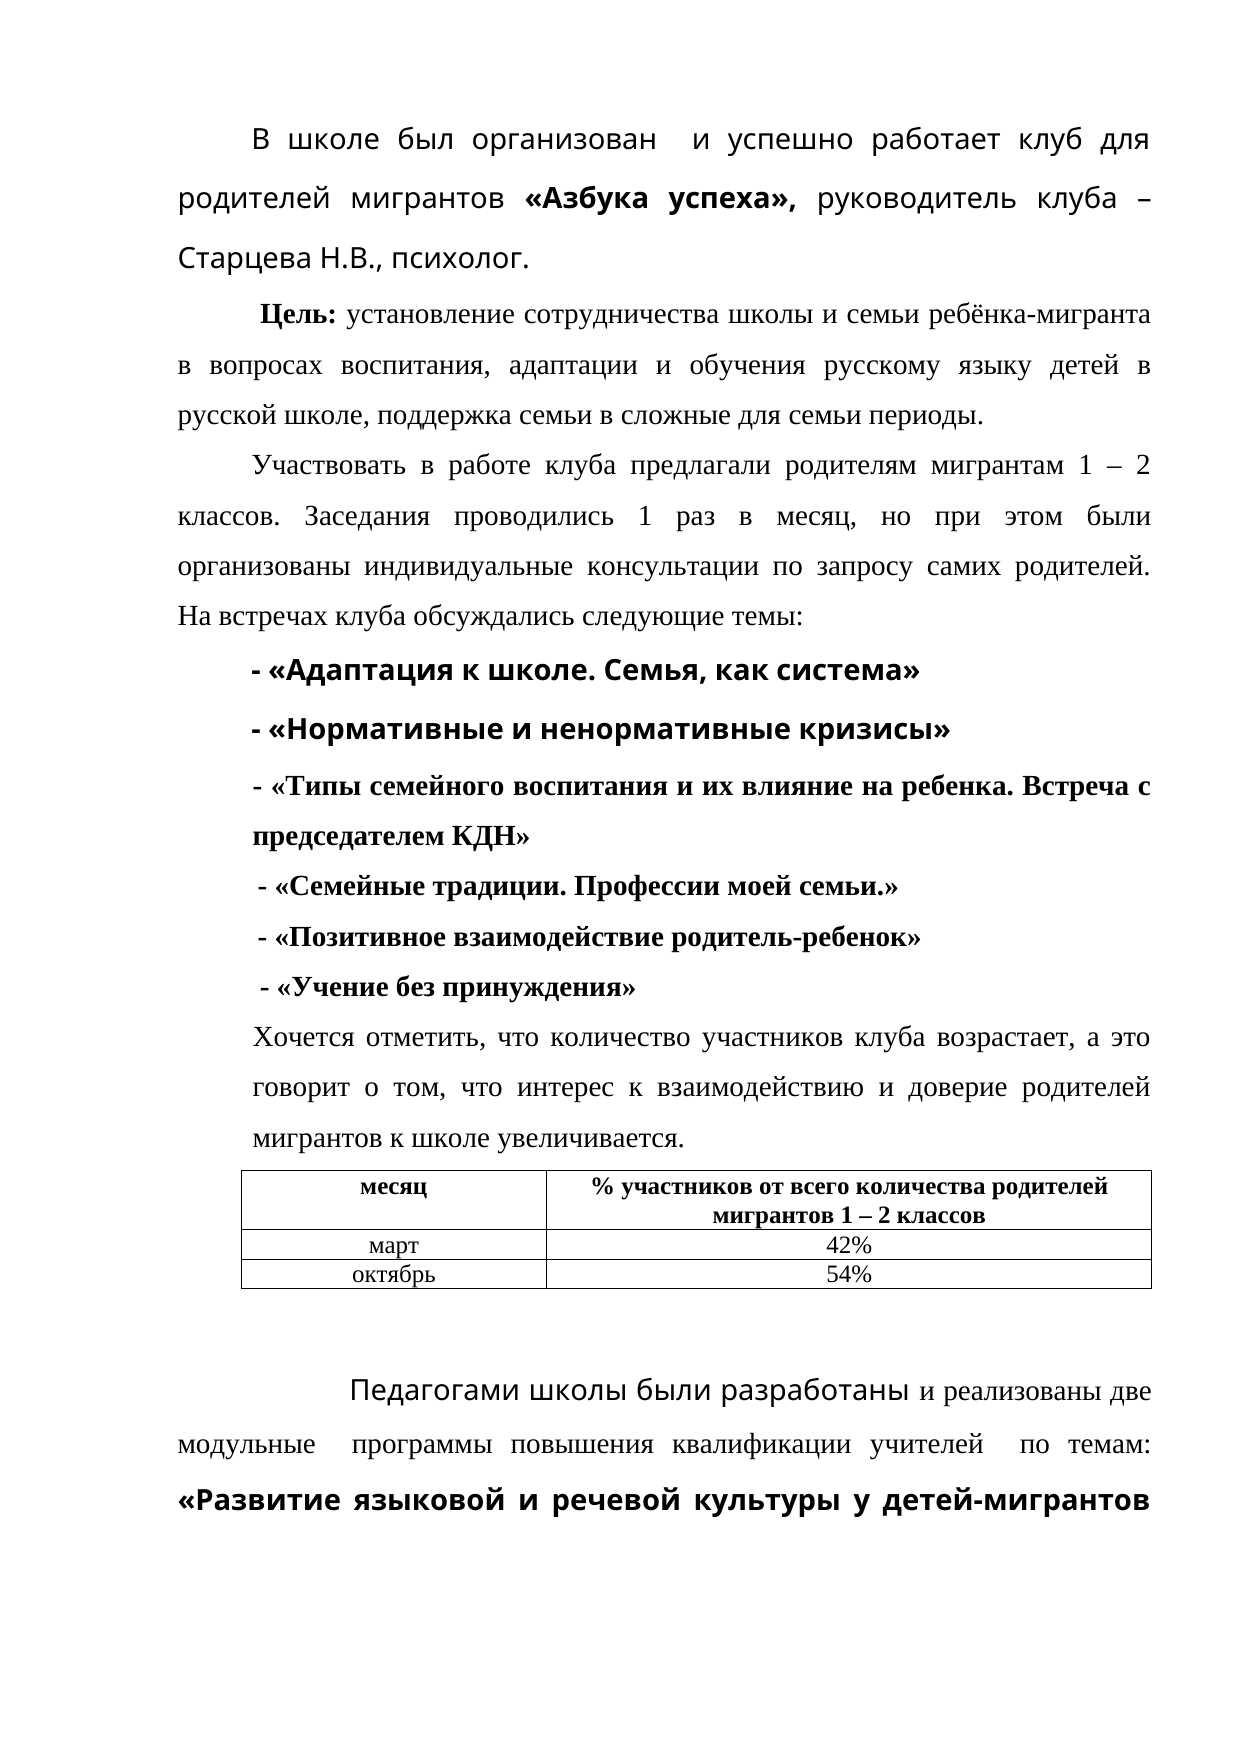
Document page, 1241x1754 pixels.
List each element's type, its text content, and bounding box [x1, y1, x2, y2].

table_cell октябрь [242, 1260, 546, 1288]
text В школе был организован и успешно работает клуб для родителей мигрантов «Азбука успеха», руководитель клуба – Старцева Н.В., психолог. [177, 118, 1152, 277]
text - «Учение без принуждения» [252, 969, 1152, 1002]
text - «Нормативные и ненормативные кризисы» [177, 708, 1152, 748]
table_cell 54% [547, 1260, 1151, 1288]
text - «Адаптация к школе. Семья, как система» [177, 649, 1152, 688]
table_header % участников от всего количества родителей мигрантов 1 – 2 классов [547, 1171, 1151, 1229]
table_cell март [242, 1230, 546, 1258]
text - «Позитивное взаимодействие родитель-ребенок» [177, 919, 1152, 952]
text - «Типы семейного воспитания и их влияние на ребенка. Встреча с председателем КДН» [252, 768, 1152, 852]
text Цель: установление сотрудничества школы и семьи ребёнка-мигранта в вопросах воспитания, адаптации и обучения русскому языку детей в русской школе, поддержка семьи в сложные для семьи периоды. [177, 297, 1152, 431]
text - «Семейные традиции. Профессии моей семьи.» [177, 868, 1152, 902]
table_cell 42% [547, 1230, 1151, 1258]
text Участвовать в работе клуба предлагали родителям мигрантам 1 – 2 классов. Заседания проводились 1 раз в месяц, но при этом были организованы индивидуальные консультации по запросу самих родителей. На встречах клуба обсуждались следующие темы: [177, 447, 1152, 632]
text Хочется отметить, что количество участников клуба возрастает, а это говорит о том, что интерес к взаимодействию и доверие родителей мигрантов к школе увеличивается. [252, 1019, 1152, 1153]
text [177, 1370, 1152, 1519]
table_header месяц [242, 1171, 546, 1229]
